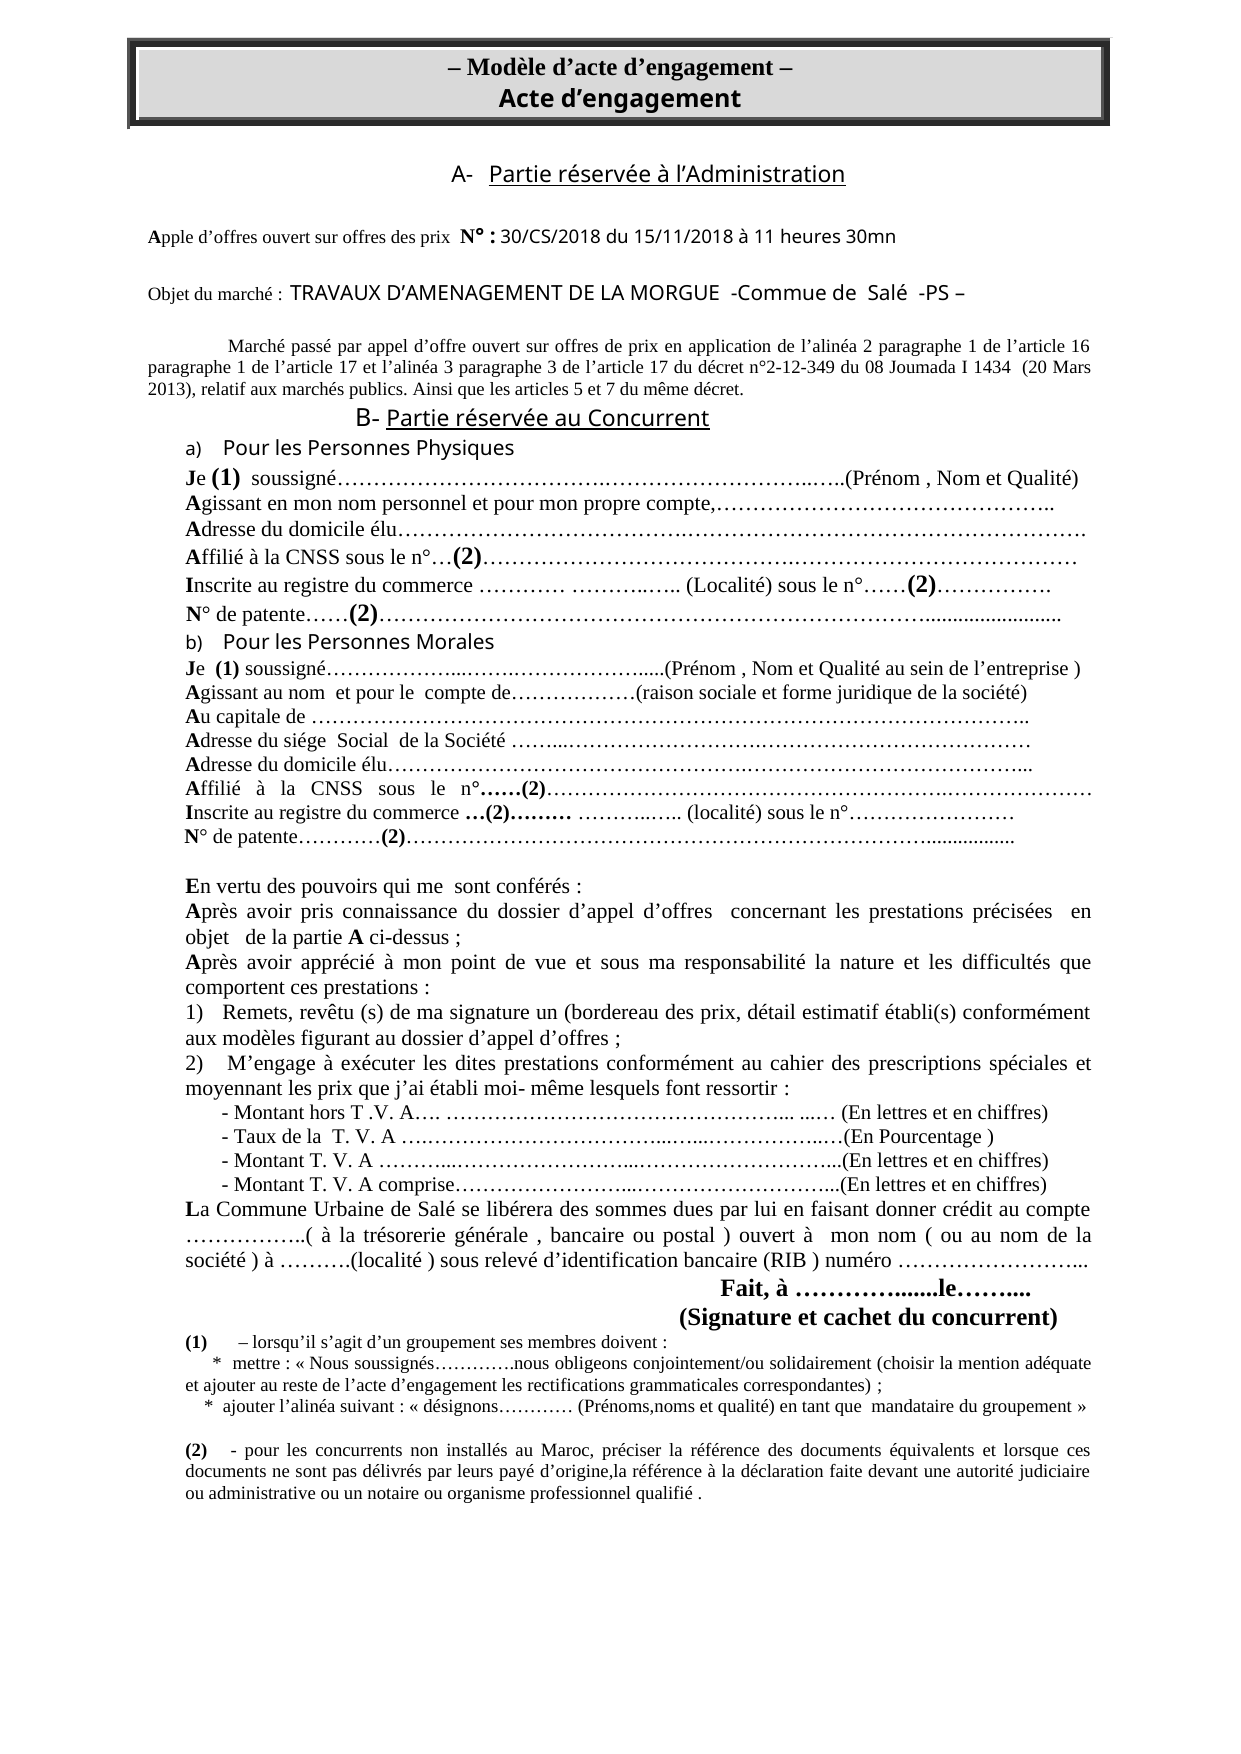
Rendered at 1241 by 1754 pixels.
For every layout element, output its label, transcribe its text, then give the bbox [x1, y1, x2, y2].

text Fait, à ………….......le…….... [628, 1273, 1093, 1302]
text * mettre : « Nous soussignés………….nous obligeons conjointement/ou solidairement (choisir la mention adéquate et ajouter au reste de l’acte d’engagement les rectifications grammaticales correspondantes) ; [185, 1352, 1093, 1395]
text Adresse du domicile élu…………………………………………….…………………………………... [185, 752, 1093, 776]
text Apple d’offres ouvert sur offres des prix N° : 30/CS/2018 du 15/11/2018 à 11 heures 30mn [148, 221, 1093, 249]
text En vertu des pouvoirs qui me sont conférés : [185, 873, 1093, 898]
text - Montant T. V. A comprise……………………...………………………...(En lettres et en chiffres) [185, 1172, 1093, 1196]
text Adresse du siége Social de ……...……………………….………………………………… [185, 728, 1093, 752]
text 1) Remets, revêtu (s) de ma signature un (bordereau des prix, détail estimatif établi(s) conformément aux modèles figurant au dossier d’appel d’offres ; [185, 999, 1093, 1050]
text - Taux de A ….……………………………...…...……………..…(En Pourcentage ) [185, 1124, 1093, 1148]
title Objet du marché : TRAVAUX D’AMENAGEMENT DE LA MORGUE -Commue de Salé -PS – [148, 278, 1093, 306]
text 2) M’engage à exécuter les dites prestations conformément au cahier des prescriptions spéciales et moyennant les prix que j’ai établi moi- même lesquels font ressortir : [185, 1050, 1093, 1100]
text Agissant au nom et pour le compte de………………(raison sociale et forme juridique de la société) [185, 679, 1093, 704]
list Pour les Personnes Morales [185, 627, 1093, 656]
text Je (1) soussigné……………………………….………………………..…..(Prénom , Nom et Qualité) [185, 462, 1093, 490]
text - Montant hors T .V. A…. …………………………………………... ...… (En lettres et en chiffres) [185, 1100, 1093, 1124]
text de Salé se libérera des sommes dues par lui en faisant donner crédit au compte ……………..( à la trésorerie générale , bancaire ou postal ) ouvert à mon nom ( ou au nom de la société ) à ……….(localité ) sous relevé d’identification bancaire (RIB ) numéro ……………………... [185, 1196, 1093, 1273]
text Affilié à sous le n°…(2)…………………………………….………………………………… [185, 541, 1093, 569]
text Adresse du domicile élu………………………………….………………………………………………. [185, 516, 1093, 541]
text N° de patente…………(2)…………………………………………………………………................. [148, 824, 1093, 848]
list Pour les Personnes Physiques [185, 433, 1093, 462]
text * ajouter l’alinéa suivant : « désignons………… (Prénoms,noms et qualité) en tant que mandataire du groupement » [185, 1395, 1093, 1417]
text Après avoir apprécié à mon point de vue et sous ma responsabilité la nature et les difficultés que comportent ces prestations : [185, 949, 1093, 999]
list Partie réservée à l’Administration [204, 158, 1093, 189]
text (2) - pour les concurrents non installés au Maroc, préciser la référence des documents équivalents et lorsque ces documents ne sont pas délivrés par leurs payé d’origine,la référence à la déclaration faite devant une autorité judiciaire ou administrative ou un notaire ou organisme professionnel qualifié . [185, 1438, 1093, 1503]
text – Modèle d’acte d’engagement – [139, 50, 1101, 66]
text B- Partie réservée au Concurrent [154, 399, 1093, 433]
text Affilié à sous le n°……(2)………………………………………………….………………… Inscrite au registre du commerce …(2)……… ………..….. (localité) sous le n°…………………… [185, 776, 1093, 824]
text - Montant T. V. A ………...……………………...………………………...(En lettres et en chiffres) [185, 1148, 1093, 1172]
text Après avoir pris connaissance du dossier d’appel d’offres concernant les prestations précisées en objet de la partie A ci-dessus ; [185, 898, 1093, 949]
text Je (1) soussigné………………...…….……………….....(Prénom , Nom et Qualité au sein de l’entreprise ) [185, 656, 1093, 679]
text Acte d’engagement [139, 66, 1101, 117]
text Agissant en mon nom personnel et pour mon propre compte,……………………………………….. [185, 490, 1093, 516]
text (Signature et cachet du concurrent) [148, 1302, 1093, 1331]
text Au capitale de ………………………………………………………………………………………….. [185, 704, 1093, 728]
text Marché passé par appel d’offre ouvert sur offres de prix en application de l’alinéa 2 paragraphe 1 de l’article 16 paragraphe 1 de l’article 17 et l’alinéa 3 paragraphe 3 de l’article 17 du décret n°2-12-349 du 08 Joumada I 1434 (20 Mars 2013), relatif aux marchés publics. Ainsi que les articles 5 et 7 du même décret. [148, 334, 1093, 399]
text Inscrite au registre du commerce ………… ………..….. (Localité) sous le n°……(2)……………. [185, 569, 1093, 598]
list – lorsqu’il s’agit d’un groupement ses membres doivent : [185, 1331, 1093, 1352]
text N° de patente……(2)…………………………………………………………………......................... [148, 598, 1093, 627]
